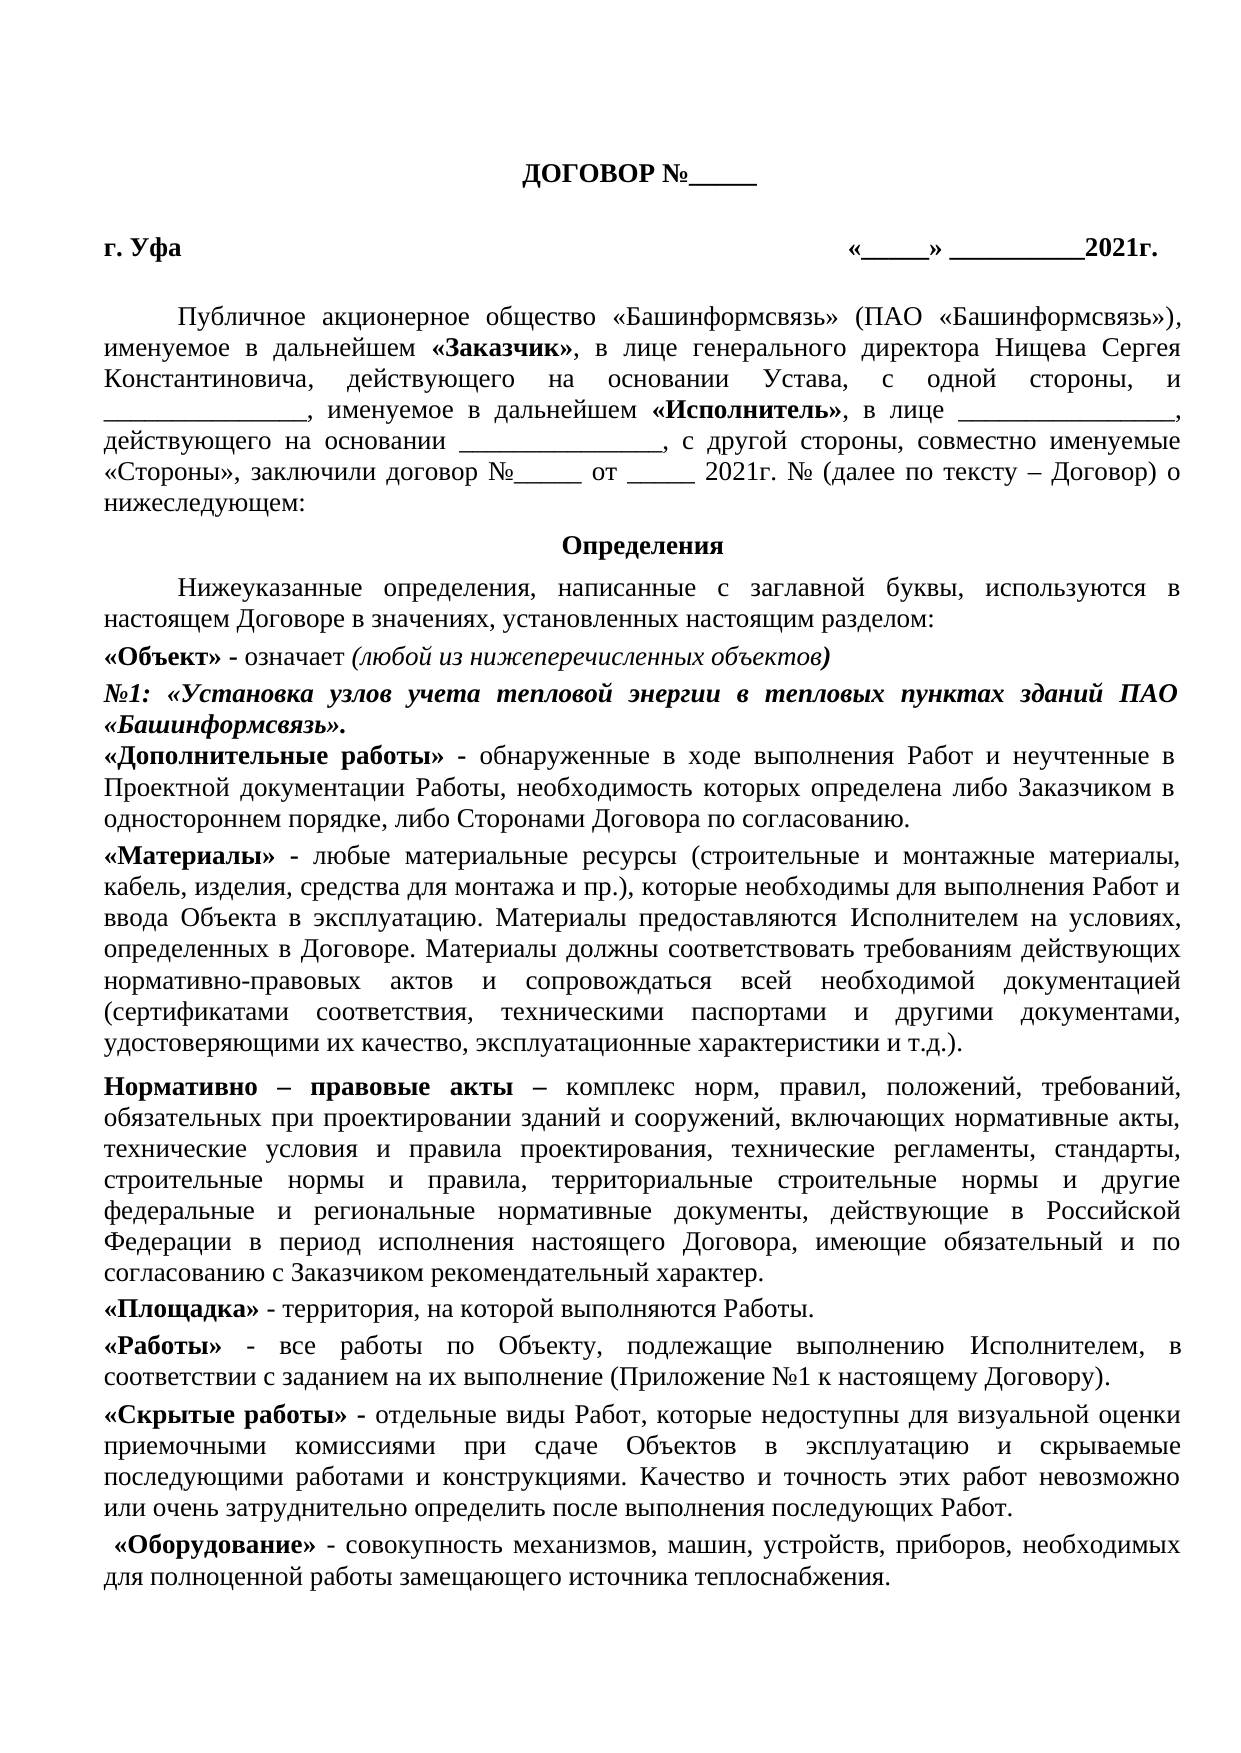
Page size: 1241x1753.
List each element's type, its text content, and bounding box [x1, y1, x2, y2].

text «Площадка» - территория, на которой выполняются Работы. [103, 1292, 1182, 1323]
text «Оборудование» - совокупность механизмов, машин, устройств, приборов, необходимых для полноценной работы замещающего источника теплоснабжения. [103, 1529, 1182, 1591]
text Нижеуказанные определения, написанные с заглавной буквы, используются в настоящем Договоре в значениях, установленных настоящим разделом: [103, 571, 1182, 633]
text «Дополнительные работы» - обнаруженные в ходе выполнения Работ и неучтенные в Проектной документации Работы, необходимость которых определена либо Заказчиком в одностороннем порядке, либо Сторонами Договора по согласованию. [103, 739, 1176, 833]
text ДОГОВОР №_____ [103, 157, 1182, 189]
text №1: «Установка узлов учета тепловой энергии в тепловых пунктах зданий ПАО «Башинформсвязь». [103, 677, 1182, 739]
text Нормативно – правовые акты – комплекс норм, правил, положений, требований, обязательных при проектировании зданий и сооружений, включающих нормативные акты, технические условия и правила проектирования, технические регламенты, стандарты, строительные нормы и правила, территориальные строительные нормы и другие федеральные и региональные нормативные документы, действующие в Российской Федерации в период исполнения настоящего Договора, имеющие обязательный и по согласованию с Заказчиком рекомендательный характер. [103, 1070, 1182, 1288]
text «Работы» - все работы по Объекту, подлежащие выполнению Исполнителем, в соответствии с заданием на их выполнение (Приложение №1 к настоящему Договору). [103, 1329, 1182, 1392]
text г. Уфа «_____» __________2021г. [103, 231, 1182, 262]
text «Скрытые работы» - отдельные виды Работ, которые недоступны для визуальной оценки приемочными комиссиями при сдаче Объектов в эксплуатацию и скрываемые последующими работами и конструкциями. Качество и точность этих работ невозможно или очень затруднительно определить после выполнения последующих Работ. [103, 1398, 1182, 1522]
text «Материалы» - любые материальные ресурсы (строительные и монтажные материалы, кабель, изделия, средства для монтажа и пр.), которые необходимы для выполнения Работ и ввода Объекта в эксплуатацию. Материалы предоставляются Исполнителем на условиях, определенных в Договоре. Материалы должны соответствовать требованиям действующих нормативно-правовых актов и сопровождаться всей необходимой документацией (сертификатами соответствия, техническими паспортами и другими документами, удостоверяющими их качество, эксплуатационные характеристики и т.д.). [103, 839, 1182, 1057]
text Публичное акционерное общество «Башинформсвязь» (ПАО «Башинформсвязь»), именуемое в дальнейшем «Заказчик», в лице генерального директора Нищева Сергея Константиновича, действующего на основании Устава, с одной стороны, и _______________, именуемое в дальнейшем «Исполнитель», в лице ________________, действующего на основании _______________, с другой стороны, совместно именуемые «Стороны», заключили договор №_____ от _____ 2021г. № (далее по тексту – Договор) о нижеследующем: [103, 299, 1182, 518]
text Определения [103, 529, 1182, 560]
text «Объект» - означает (любой из нижеперечисленных объектов) [103, 640, 1182, 671]
